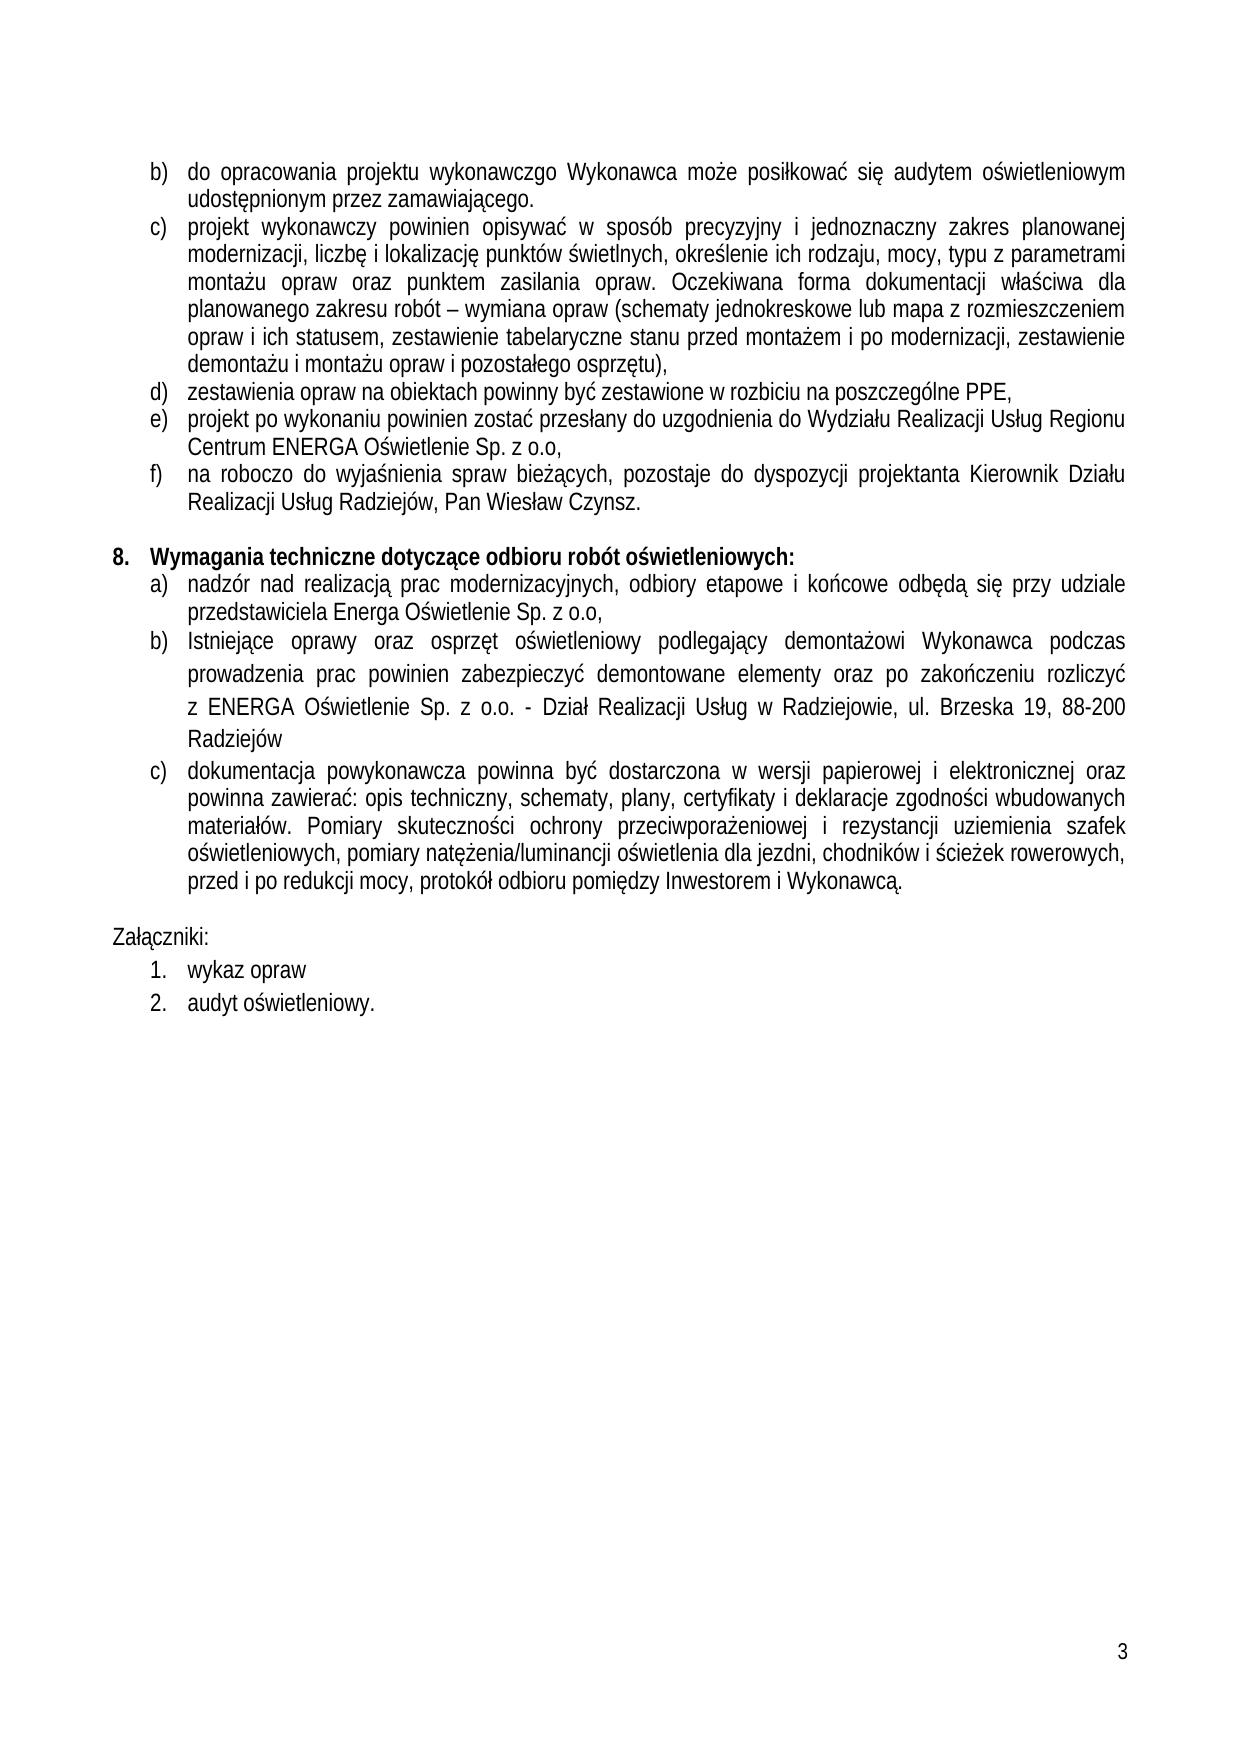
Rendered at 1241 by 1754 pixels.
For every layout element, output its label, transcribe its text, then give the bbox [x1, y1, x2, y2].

list wykaz opraw [150, 955, 1128, 984]
list audyt oświetleniowy. [150, 988, 1128, 1017]
list nadzór nad realizacją prac modernizacyjnych, odbiory etapowe i końcowe odbędą się przy udziale przedstawiciela Energa Oświetlenie Sp. z o.o, [150, 571, 1128, 626]
list na roboczo do wyjaśnienia spraw bieżących, pozostaje do dyspozycji projektanta Kierownik Działu Realizacji Usług Radziejów, Pan Wiesław Czynsz. [150, 461, 1128, 516]
list do opracowania projektu wykonawczgo Wykonawca może posiłkować się audytem oświetleniowym udostępnionym przez zamawiającego. [150, 158, 1128, 213]
list zestawienia opraw na obiektach powinny być zestawione w rozbiciu na poszczególne PPE, [150, 378, 1128, 406]
list projekt wykonawczy powinien opisywać w sposób precyzyjny i jednoznaczny zakres planowanej modernizacji, liczbę i lokalizację punktów świetlnych, określenie ich rodzaju, mocy, typu z parametrami montażu opraw oraz punktem zasilania opraw. Oczekiwana forma dokumentacji właściwa dla planowanego zakresu robót – wymiana opraw (schematy jednokreskowe lub mapa z rozmieszczeniem opraw i ich statusem, zestawienie tabelaryczne stanu przed montażem i po modernizacji, zestawienie demontażu i montażu opraw i pozostałego osprzętu), [150, 213, 1128, 378]
text Załączniki: [112, 922, 1128, 951]
list Wymagania techniczne dotyczące odbioru robót oświetleniowych: [112, 543, 1128, 571]
list Istniejące oprawy oraz osprzęt oświetleniowy podlegający demontażowi Wykonawca podczas prowadzenia prac powinien zabezpieczyć demontowane elementy oraz po zakończeniu rozliczyć z ENERGA Oświetlenie Sp. z o.o. - Dział Realizacji Usług w Radziejowie, ul. Brzeska 19, 88-200 Radziejów [150, 626, 1128, 753]
list projekt po wykonaniu powinien zostać przesłany do uzgodnienia do Wydziału Realizacji Usług Regionu Centrum ENERGA Oświetlenie Sp. z o.o, [150, 406, 1128, 461]
list dokumentacja powykonawcza powinna być dostarczona w wersji papierowej i elektronicznej oraz powinna zawierać: opis techniczny, schematy, plany, certyfikaty i deklaracje zgodności wbudowanych materiałów. Pomiary skuteczności ochrony przeciwporażeniowej i rezystancji uziemienia szafek oświetleniowych, pomiary natężenia/luminancji oświetlenia dla jezdni, chodników i ścieżek rowerowych, przed i po redukcji mocy, protokół odbioru pomiędzy Inwestorem i Wykonawcą. [150, 757, 1128, 895]
